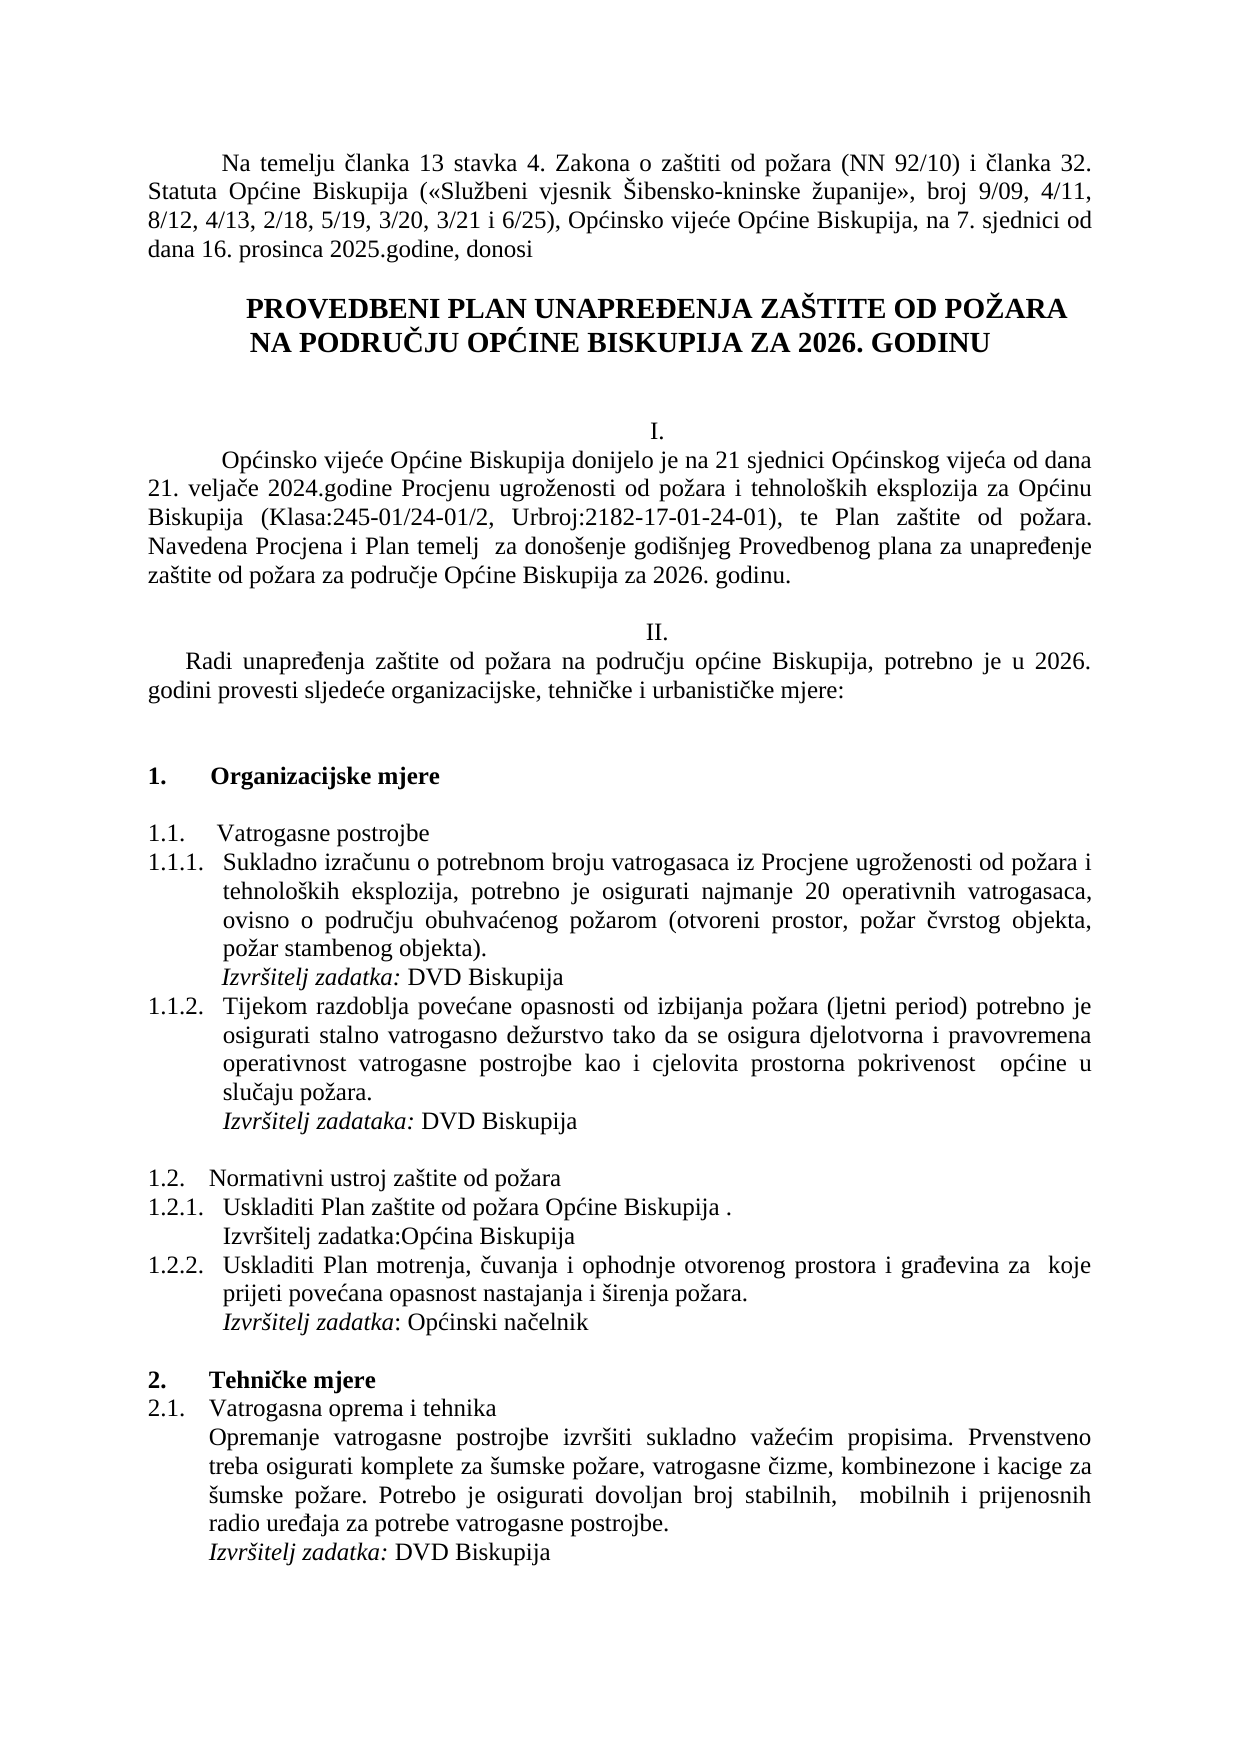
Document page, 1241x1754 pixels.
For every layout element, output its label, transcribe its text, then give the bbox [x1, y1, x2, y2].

text Radi unapređenja zaštite od požara na području općine Biskupija, potrebno je u 2026. godini provesti sljedeće organizacijske, tehničke i urbanističke mjere: [148, 646, 1093, 703]
text Izvršitelj zadatka: DVD Biskupija [208, 1537, 1093, 1566]
list Uskladiti Plan motrenja, čuvanja i ophodnje otvorenog prostora i građevina za koje prijeti povećana opasnost nastajanja i širenja požara. [148, 1250, 1093, 1307]
list Uskladiti Plan zaštite od požara Općine Biskupija . [148, 1192, 1093, 1221]
list Normativni ustroj zaštite od požara [148, 1163, 1093, 1192]
text Opremanje vatrogasne postrojbe izvršiti sukladno važećim propisima. Prvenstveno treba osigurati komplete za šumske požare, vatrogasne čizme, kombinezone i kacige za šumske požare. Potrebo je osigurati dovoljan broj stabilnih, mobilnih i prijenosnih radio uređaja za potrebe vatrogasne postrojbe. [208, 1422, 1093, 1537]
text Izvršitelj zadatka: Općinski načelnik [223, 1307, 1093, 1336]
text Na temelju članka 13 stavka 4. Zakona o zaštiti od požara (NN 92/10) i članka 32. Statuta Općine Biskupija («Službeni vjesnik Šibensko-kninske županije», broj 9/09, 4/11, 8/12, 4/13, 2/18, 5/19, 3/20, 3/21 i 6/25), Općinsko vijeće Općine Biskupija, na 7. sjednici od dana 16. prosinca 2025.godine, donosi [148, 148, 1093, 263]
text Izvršitelj zadatka: DVD Biskupija [221, 962, 1093, 991]
text Općinsko vijeće Općine Biskupija donijelo je na 21 sjednici Općinskog vijeća od dana 21. veljače 2024.godine Procjenu ugroženosti od požara i tehnoloških eksplozija za Općinu Biskupija (Klasa:245-01/24-01/2, Urbroj:2182-17-01-24-01), te Plan zaštite od požara. Navedena Procjena i Plan temelj za donošenje godišnjeg Provedbenog plana za unapređenje zaštite od požara za područje Općine Biskupija za 2026. godinu. [148, 445, 1093, 588]
text Izvršitelj zadataka: DVD Biskupija [223, 1106, 1093, 1135]
list Tijekom razdoblja povećane opasnosti od izbijanja požara (ljetni period) potrebno je osigurati stalno vatrogasno dežurstvo tako da se osigura djelotvorna i pravovremena operativnost vatrogasne postrojbe kao i cjelovita prostorna pokrivenost općine u slučaju požara. [148, 991, 1093, 1106]
text 1.1. Vatrogasne postrojbe [148, 818, 1093, 847]
text Izvršitelj zadatka:Općina Biskupija [223, 1221, 1093, 1250]
list Vatrogasna oprema i tehnika [148, 1393, 1093, 1422]
subtitle PROVEDBENI PLAN UNAPREĐENJA ZAŠTITE OD POŽARA NA PODRUČJU OPĆINE BISKUPIJA ZA 2026. GODINU [148, 291, 1093, 358]
list Tehničke mjere [148, 1365, 1093, 1393]
text II. [221, 617, 1093, 646]
text 1. Organizacijske mjere [148, 761, 1093, 790]
text I. [221, 416, 1093, 445]
list Sukladno izračunu o potrebnom broju vatrogasaca iz Procjene ugroženosti od požara i tehnoloških eksplozija, potrebno je osigurati najmanje 20 operativnih vatrogasaca, ovisno o području obuhvaćenog požarom (otvoreni prostor, požar čvrstog objekta, požar stambenog objekta). [148, 847, 1093, 962]
